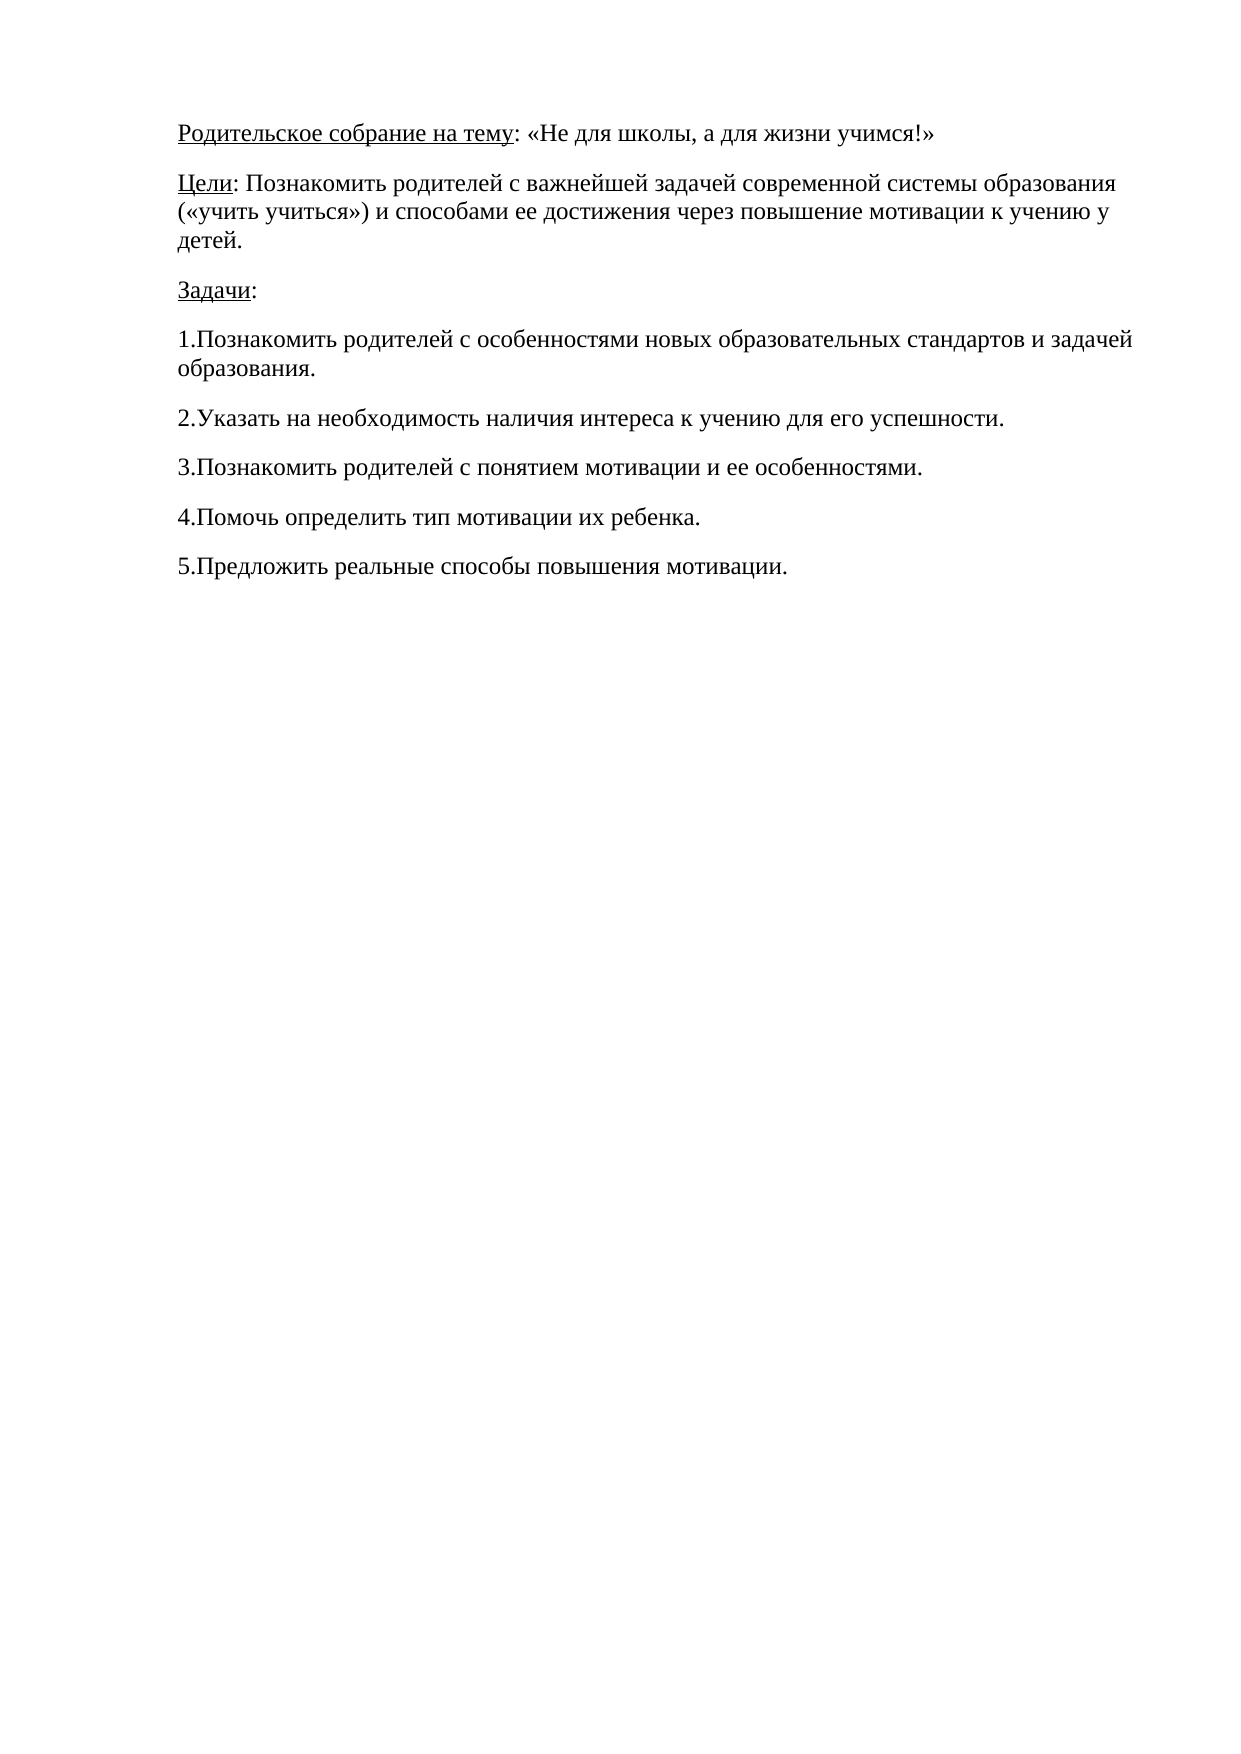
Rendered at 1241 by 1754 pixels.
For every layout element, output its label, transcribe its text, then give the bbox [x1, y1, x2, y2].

text Родительское собрание на тему: «Не для школы, а для жизни учимся!» [177, 118, 1152, 147]
text 2.Указать на необходимость наличия интереса к учению для его успешности. [177, 403, 1152, 431]
text 1.Познакомить родителей с особенностями новых образовательных стандартов и задачей образования. [177, 324, 1152, 382]
text 4.Помочь определить тип мотивации их ребенка. [177, 502, 1152, 531]
text Цели: Познакомить родителей с важнейшей задачей современной системы образования («учить учиться») и способами ее достижения через повышение мотивации к учению у детей. [177, 168, 1152, 254]
text Задачи: [177, 275, 1152, 303]
text 5.Предложить реальные способы повышения мотивации. [177, 551, 1152, 580]
text 3.Познакомить родителей с понятием мотивации и ее особенностями. [177, 452, 1152, 481]
